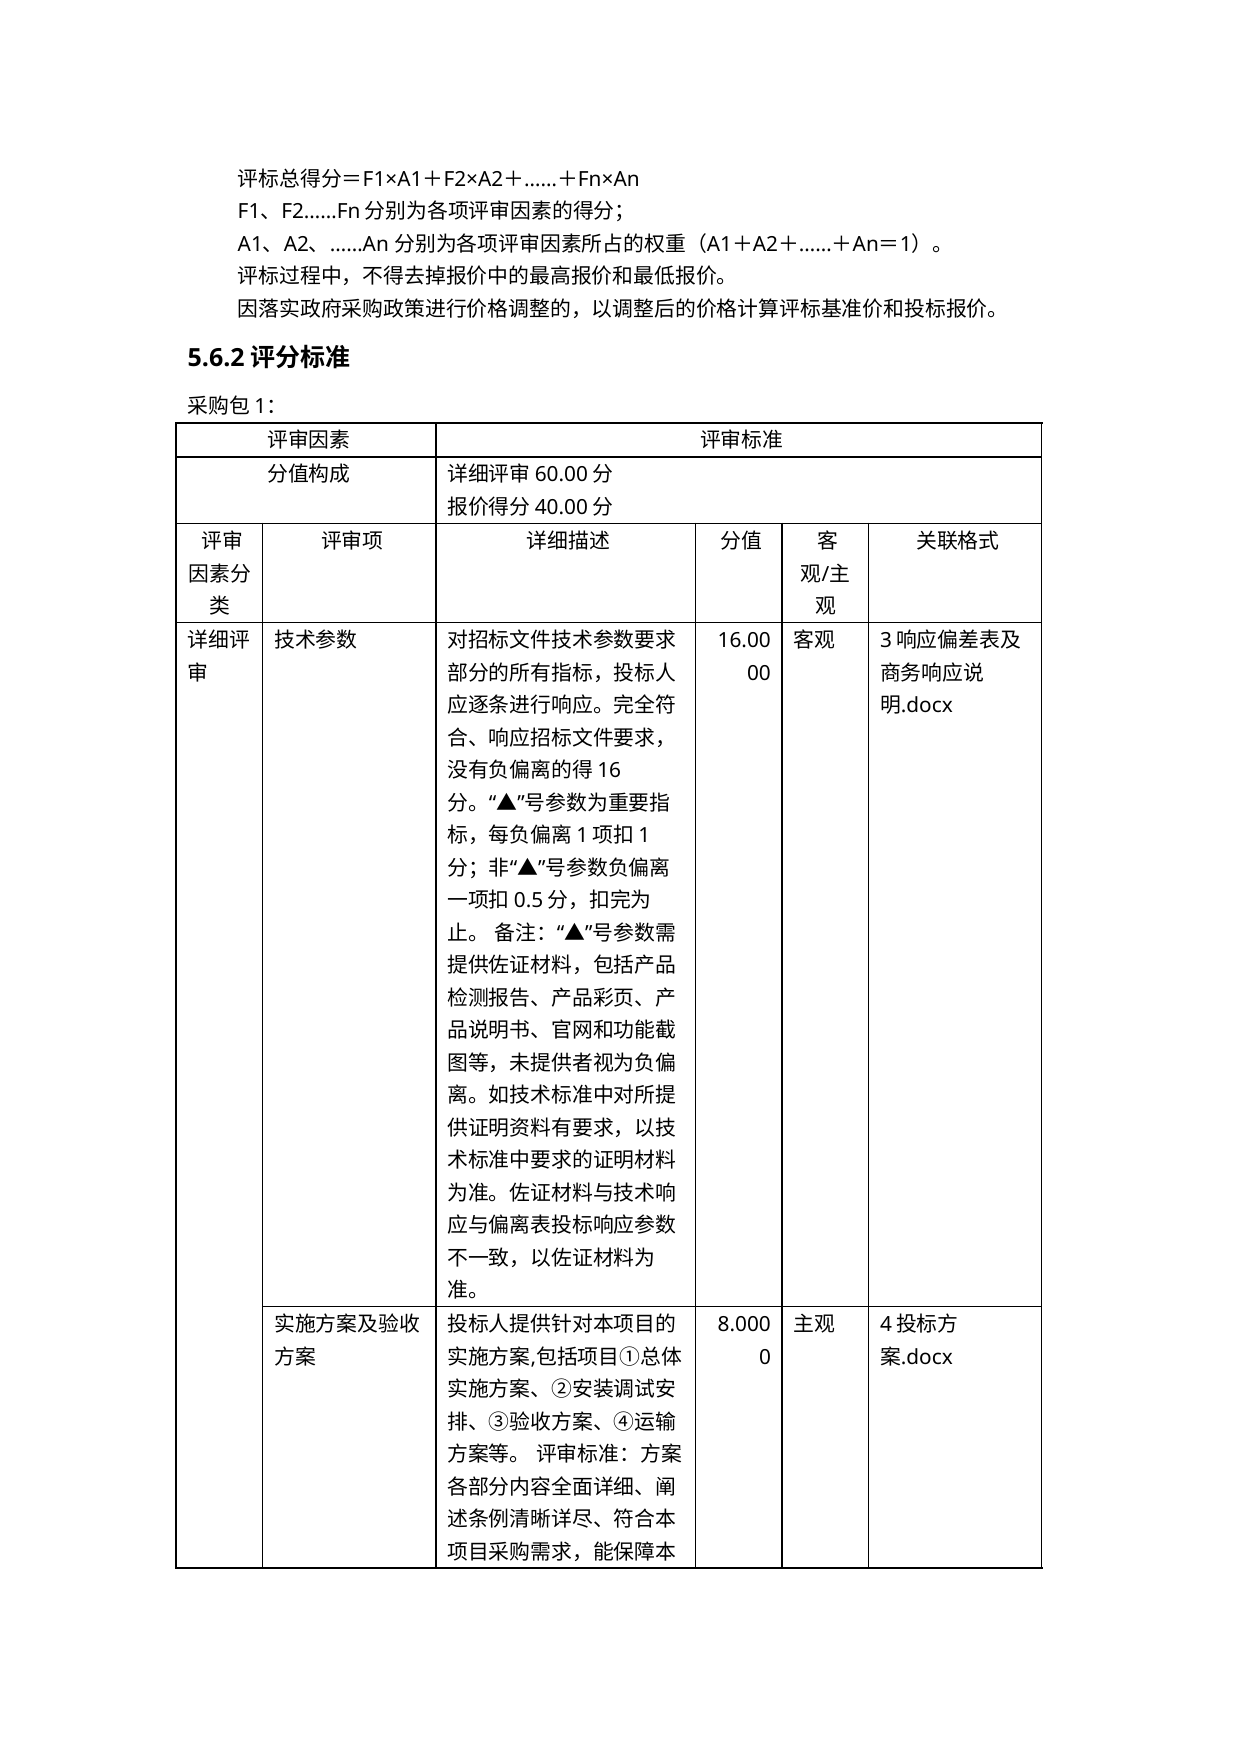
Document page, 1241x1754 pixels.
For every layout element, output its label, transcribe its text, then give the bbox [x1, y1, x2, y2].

table_cell 分值构成 [177, 458, 435, 523]
table_cell 16.0000 [696, 623, 781, 1306]
table_cell 对招标文件技术参数要求部分的所有指标，投标人应逐条进行响应。完全符合、响应招标文件要求，没有负偏离的得16分。“▲”号参数为重要指标，每负偏离1项扣1分；非“▲”号参数负偏离一项扣0.5分，扣完为止。 备注：“▲”号参数需提供佐证材料，包括产品检测报告、产品彩页、产品说明书、官网和功能截图等，未提供者视为负偏离。如技术标准中对所提供证明资料有要求，以技术标准中要求的证明材料为准。佐证材料与技术响应与偏离表投标响应参数不一致，以佐证材料为准。 [437, 623, 695, 1306]
table_cell 主观 [783, 1307, 868, 1567]
table_cell 3响应偏差表及商务响应说明.docx [869, 623, 1041, 1306]
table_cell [437, 1307, 695, 1567]
table_cell 8.0000 [696, 1307, 781, 1567]
text A1、A2、……An 分别为各项评审因素所占的权重（A1＋A2＋……＋An＝1）。 [187, 227, 1053, 259]
text 评标总得分＝F1×A1＋F2×A2＋……＋Fn×An [187, 162, 1053, 194]
table_cell 详细描述 [437, 524, 695, 622]
table_header 评审因素 [177, 424, 435, 456]
text 5.6.2评分标准 [187, 324, 1053, 389]
table_cell 详细评审 [177, 623, 262, 1567]
table_cell 客观/主观 [783, 524, 868, 622]
table_cell 分值 [696, 524, 781, 622]
table_cell 客观 [783, 623, 868, 1306]
table_cell 技术参数 [263, 623, 435, 1306]
table_cell 评审因素分类 [177, 524, 262, 622]
table_header 评审标准 [437, 424, 1041, 456]
table_cell 关联格式 [869, 524, 1041, 622]
table_cell 评审项 [263, 524, 435, 622]
table_cell 4投标方案.docx [869, 1307, 1041, 1567]
text 评标过程中，不得去掉报价中的最高报价和最低报价。 [187, 259, 1053, 292]
text F1、F2……Fn分别为各项评审因素的得分； [187, 194, 1053, 227]
table_cell 实施方案及验收方案 [263, 1307, 435, 1567]
text 采购包1： [187, 389, 1053, 422]
text 因落实政府采购政策进行价格调整的，以调整后的价格计算评标基准价和投标报价。 [187, 292, 1053, 324]
table_cell 详细评审60.00分 报价得分40.00分 [437, 458, 1041, 523]
